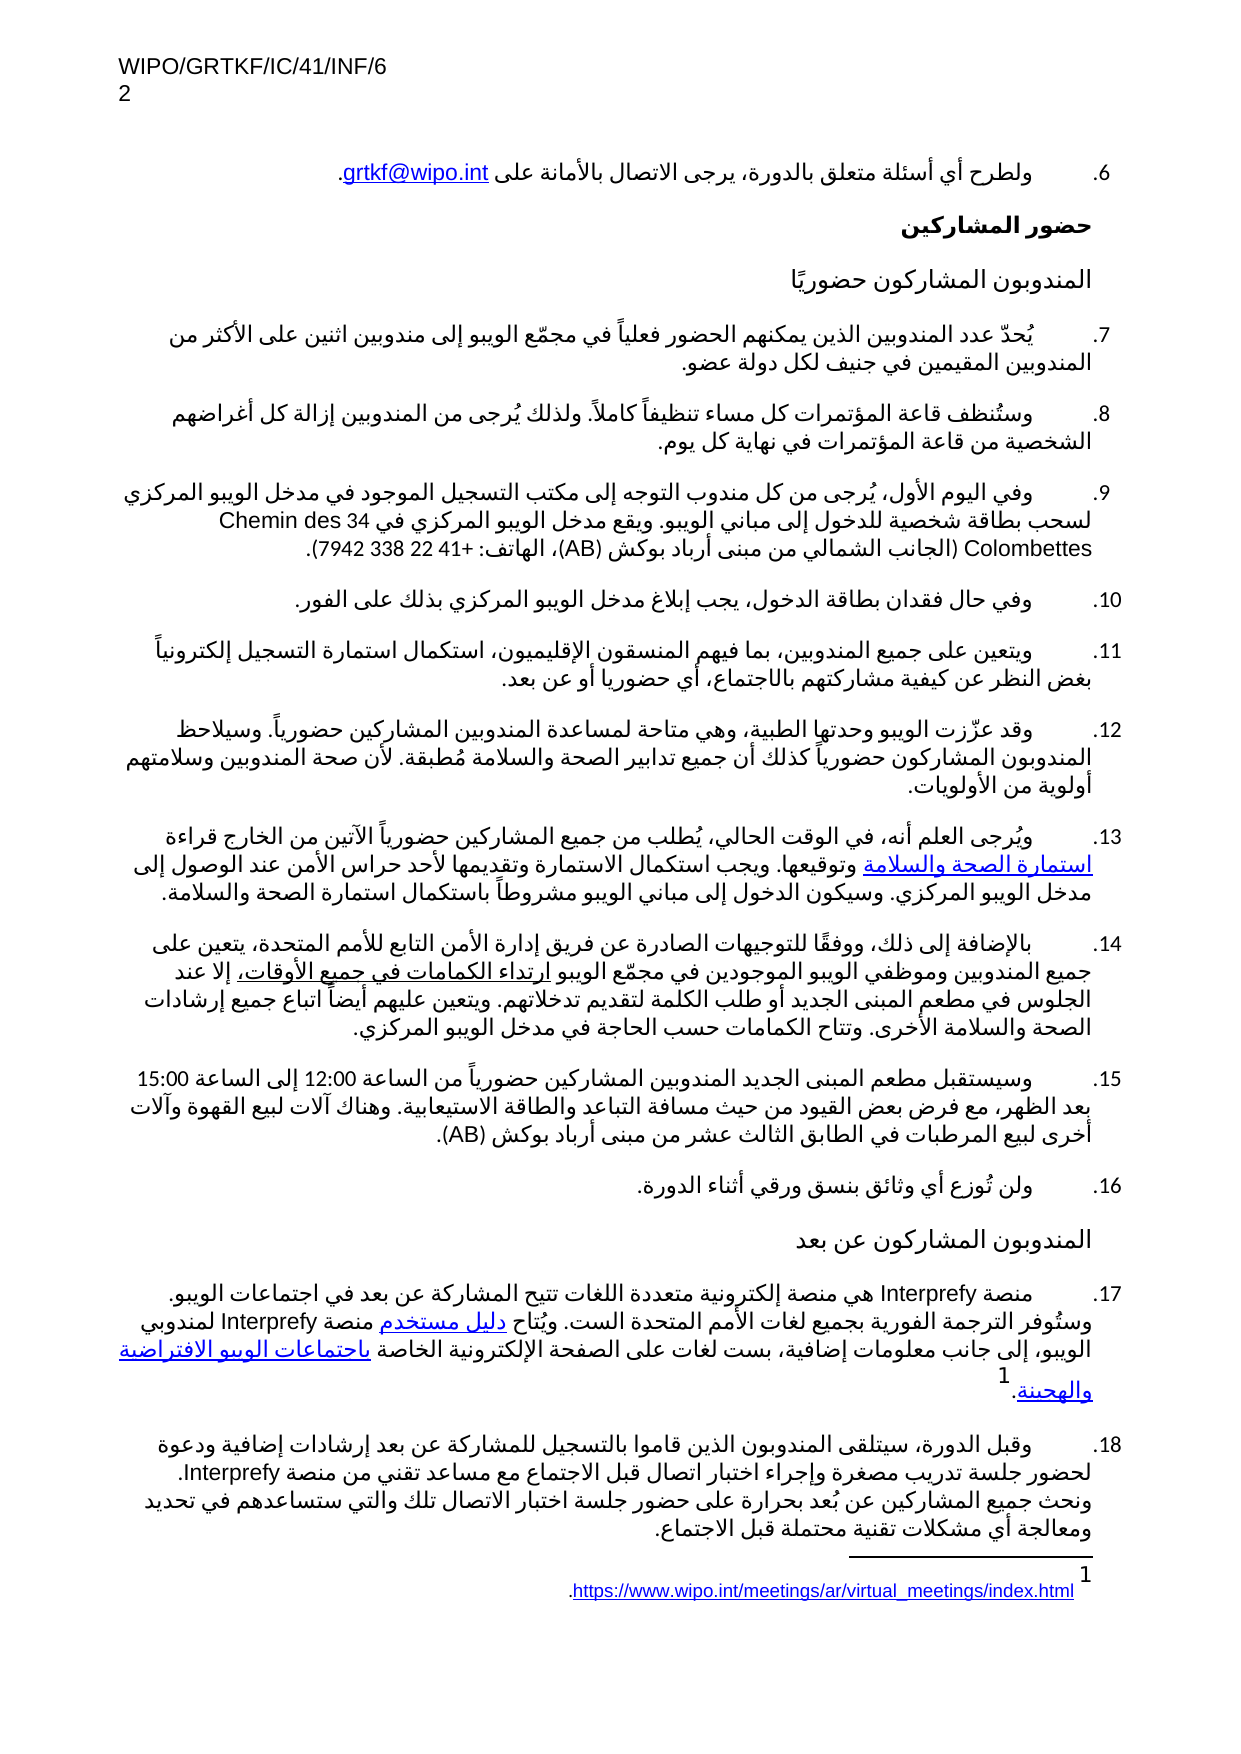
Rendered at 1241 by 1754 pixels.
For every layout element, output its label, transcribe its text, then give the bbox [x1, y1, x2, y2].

subtitle حضور المشاركين [118, 212, 1092, 239]
text ولطرح أي أسئلة متعلق بالدورة، يرجى الاتصال بالأمانة على grtkf@wipo.int. [118, 158, 1092, 187]
text يُحدّ عدد المندوبين الذين يمكنهم الحضور فعلياً في مجمّع الويبو إلى مندوبين اثنين على الأكثر من المندوبين المقيمين في جنيف لكل دولة عضو. [118, 320, 1092, 376]
text وسيستقبل مطعم المبنى الجديد المندوبين المشاركين حضورياً من الساعة 12:00 إلى الساعة 15:00 بعد الظهر، مع فرض بعض القيود من حيث مسافة التباعد والطاقة الاستيعابية. وهناك آلات لبيع القهوة وآلات أخرى لبيع المرطبات في الطابق الثالث عشر من مبنى أرباد بوكش (AB). [118, 1064, 1092, 1148]
text ويتعين على جميع المندوبين، بما فيهم المنسقون الإقليميون، استكمال استمارة التسجيل إلكترونياً بغض النظر عن كيفية مشاركتهم بالاجتماع، أي حضوريا أو عن بعد. [118, 636, 1092, 692]
subtitle المندوبون المشاركون عن بعد [118, 1224, 1092, 1254]
text وستُنظف قاعة المؤتمرات كل مساء تنظيفاً كاملاً. ولذلك يُرجى من المندوبين إزالة كل أغراضهم الشخصية من قاعة المؤتمرات في نهاية كل يوم. [118, 399, 1092, 455]
text وقبل الدورة، سيتلقى المندوبون الذين قاموا بالتسجيل للمشاركة عن بعد إرشادات إضافية ودعوة لحضور جلسة تدريب مصغرة وإجراء اختبار اتصال قبل الاجتماع مع مساعد تقني من منصة Interprefy. ونحث جميع المشاركين عن بُعد بحرارة على حضور جلسة اختبار الاتصال تلك والتي ستساعدهم في تحديد ومعالجة أي مشكلات تقنية محتملة قبل الاجتماع. [118, 1430, 1092, 1542]
text وفي اليوم الأول، يُرجى من كل مندوب التوجه إلى مكتب التسجيل الموجود في مدخل الويبو المركزي لسحب بطاقة شخصية للدخول إلى مباني الويبو. ويقع مدخل الويبو المركزي في 34 Chemin des Colombettes (الجانب الشمالي من مبنى أرباد بوكش (AB)، الهاتف: +41 22 338 7942). [118, 478, 1092, 562]
subtitle المندوبون المشاركون حضوريًا [118, 264, 1092, 295]
text منصة Interprefy هي منصة إلكترونية متعددة اللغات تتيح المشاركة عن بعد في اجتماعات الويبو. وستُوفر الترجمة الفورية بجميع لغات الأمم المتحدة الست. ويُتاح دليل مستخدم منصة Interprefy لمندوبي الويبو، إلى جانب معلومات إضافية، بست لغات على الصفحة الإلكترونية الخاصة باجتماعات الويبو الافتراضية والهجينة. [118, 1279, 1092, 1407]
text وفي حال فقدان بطاقة الدخول، يجب إبلاغ مدخل الويبو المركزي بذلك على الفور. [118, 585, 1092, 613]
text بالإضافة إلى ذلك، ووفقًا للتوجيهات الصادرة عن فريق إدارة الأمن التابع للأمم المتحدة، يتعين على جميع المندوبين وموظفي الويبو الموجودين في مجمّع الويبو ارتداء الكمامات في جميع الأوقات، إلا عند الجلوس في مطعم المبنى الجديد أو طلب الكلمة لتقديم تدخلاتهم. ويتعين عليهم أيضاً اتباع جميع إرشادات الصحة والسلامة الأخرى. وتتاح الكمامات حسب الحاجة في مدخل الويبو المركزي. [118, 929, 1092, 1041]
text وقد عزّزت الويبو وحدتها الطبية، وهي متاحة لمساعدة المندوبين المشاركين حضورياً. وسيلاحظ المندوبون المشاركون حضورياً كذلك أن جميع تدابير الصحة والسلامة مُطبقة. لأن صحة المندوبين وسلامتهم أولوية من الأولويات. [118, 715, 1092, 799]
text ولن تُوزع أي وثائق بنسق ورقي أثناء الدورة. [118, 1171, 1092, 1199]
text ويُرجى العلم أنه، في الوقت الحالي، يُطلب من جميع المشاركين حضورياً الآتين من الخارج قراءة استمارة الصحة والسلامة وتوقيعها. ويجب استكمال الاستمارة وتقديمها لأحد حراس الأمن عند الوصول إلى مدخل الويبو المركزي. وسيكون الدخول إلى مباني الويبو مشروطاً باستكمال استمارة الصحة والسلامة. [118, 822, 1092, 906]
